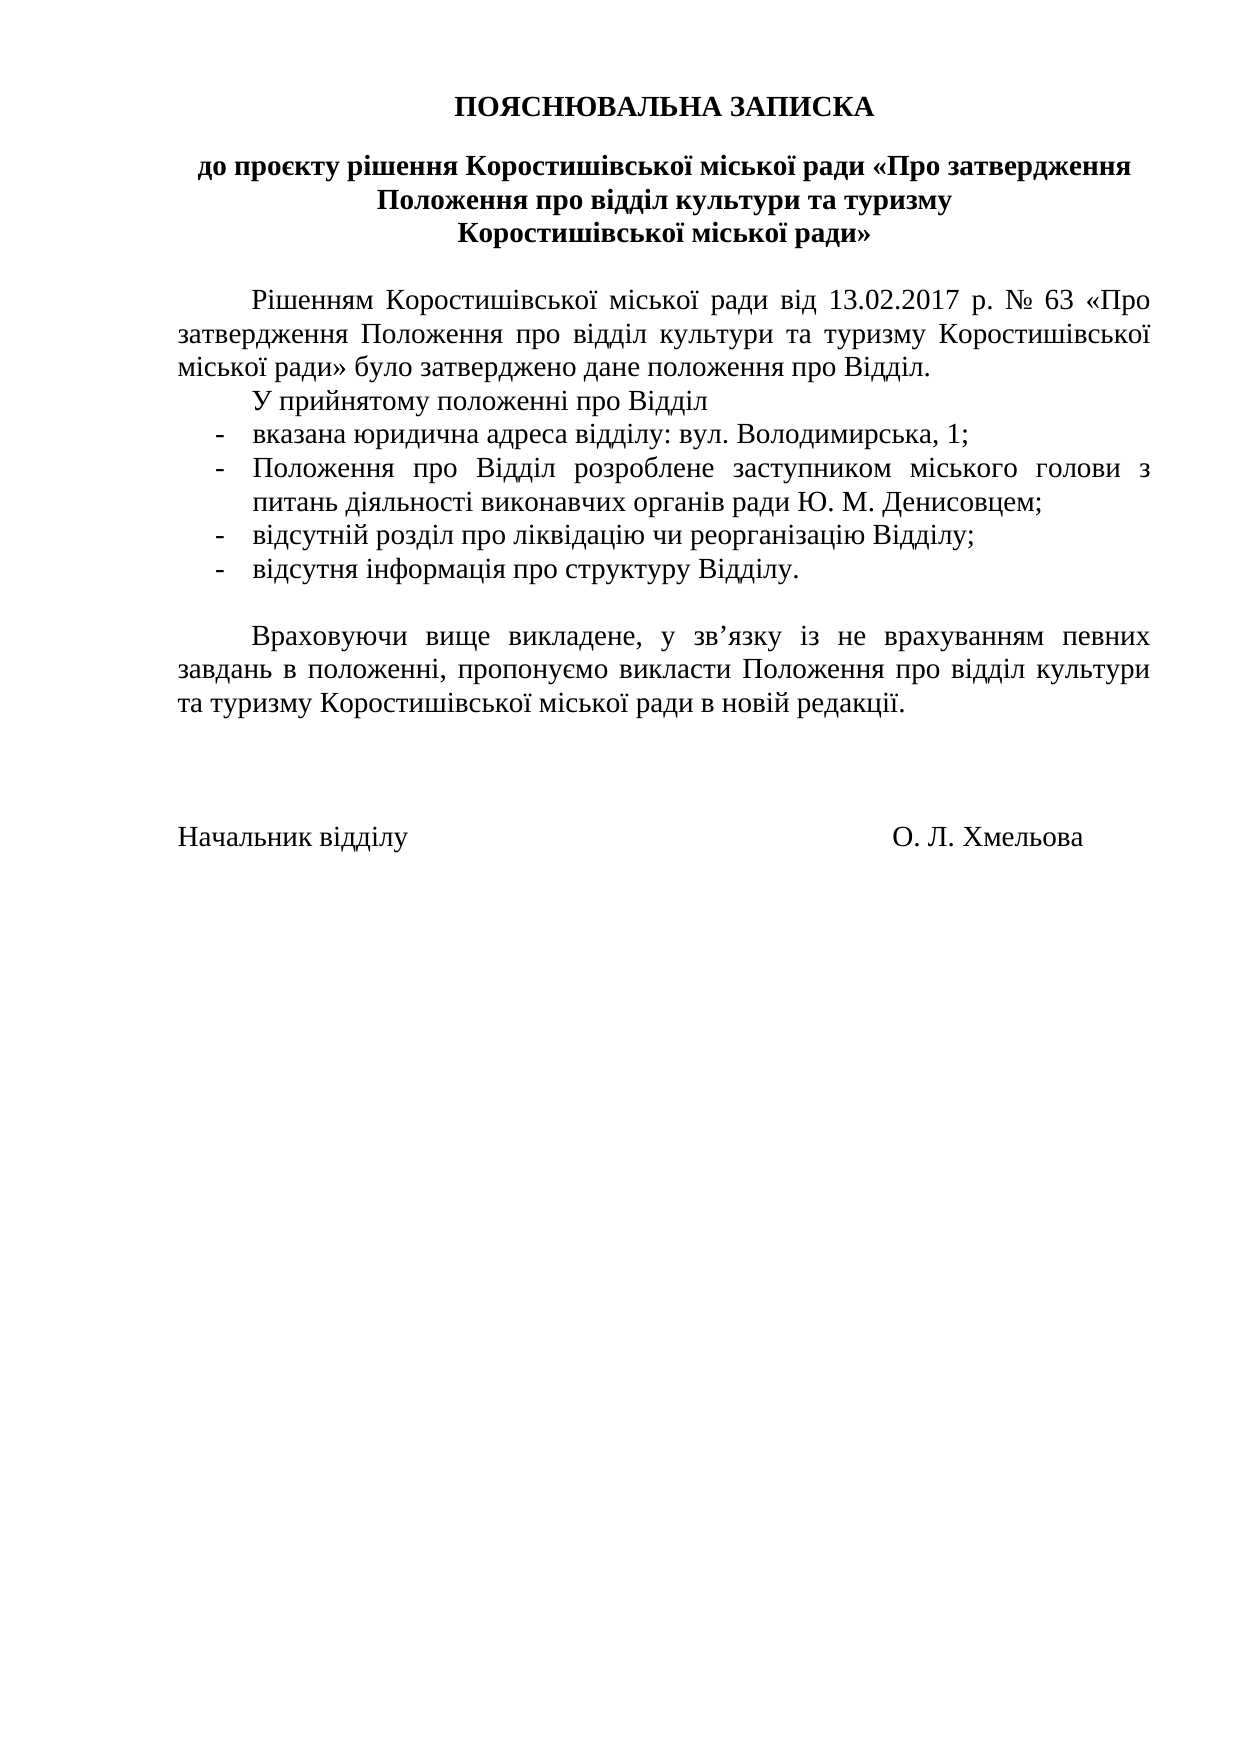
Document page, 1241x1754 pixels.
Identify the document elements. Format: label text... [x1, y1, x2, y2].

text Коростишівської міської ради» [177, 215, 1152, 249]
list відсутня інформація про структуру Відділу. [215, 551, 1152, 584]
list відсутній розділ про ліквідацію чи реорганізацію Відділу; [215, 517, 1152, 551]
list Враховуючи вище викладене, у зв’язку із не врахуванням певних завдань в положенні, пропонуємо викласти Положення про відділ культури та туризму Коростишівської міської ради в новій редакції. [177, 618, 1152, 718]
text до проєкту рішення Коростишівської міської ради «Про затвердження Положення про відділ культури та туризму [177, 148, 1152, 215]
text ПОЯСНЮВАЛЬНА ЗАПИСКА [177, 89, 1152, 122]
text Рішенням Коростишівської міської ради від 13.02.2017 р. № 63 «Про затвердження Положення про відділ культури та туризму Коростишівської міської ради» було затверджено дане положення про Відділ. [177, 282, 1152, 383]
list вказана юридична адреса відділу: вул. Володимирська, 1; [215, 417, 1152, 450]
list Положення про Відділ розроблене заступником міського голови з питань діяльності виконавчих органів ради Ю. М. Денисовцем; [215, 450, 1152, 517]
list Начальник відділу О. Л. Хмельова [177, 819, 1152, 853]
text У прийнятому положенні про Відділ [177, 383, 1152, 417]
